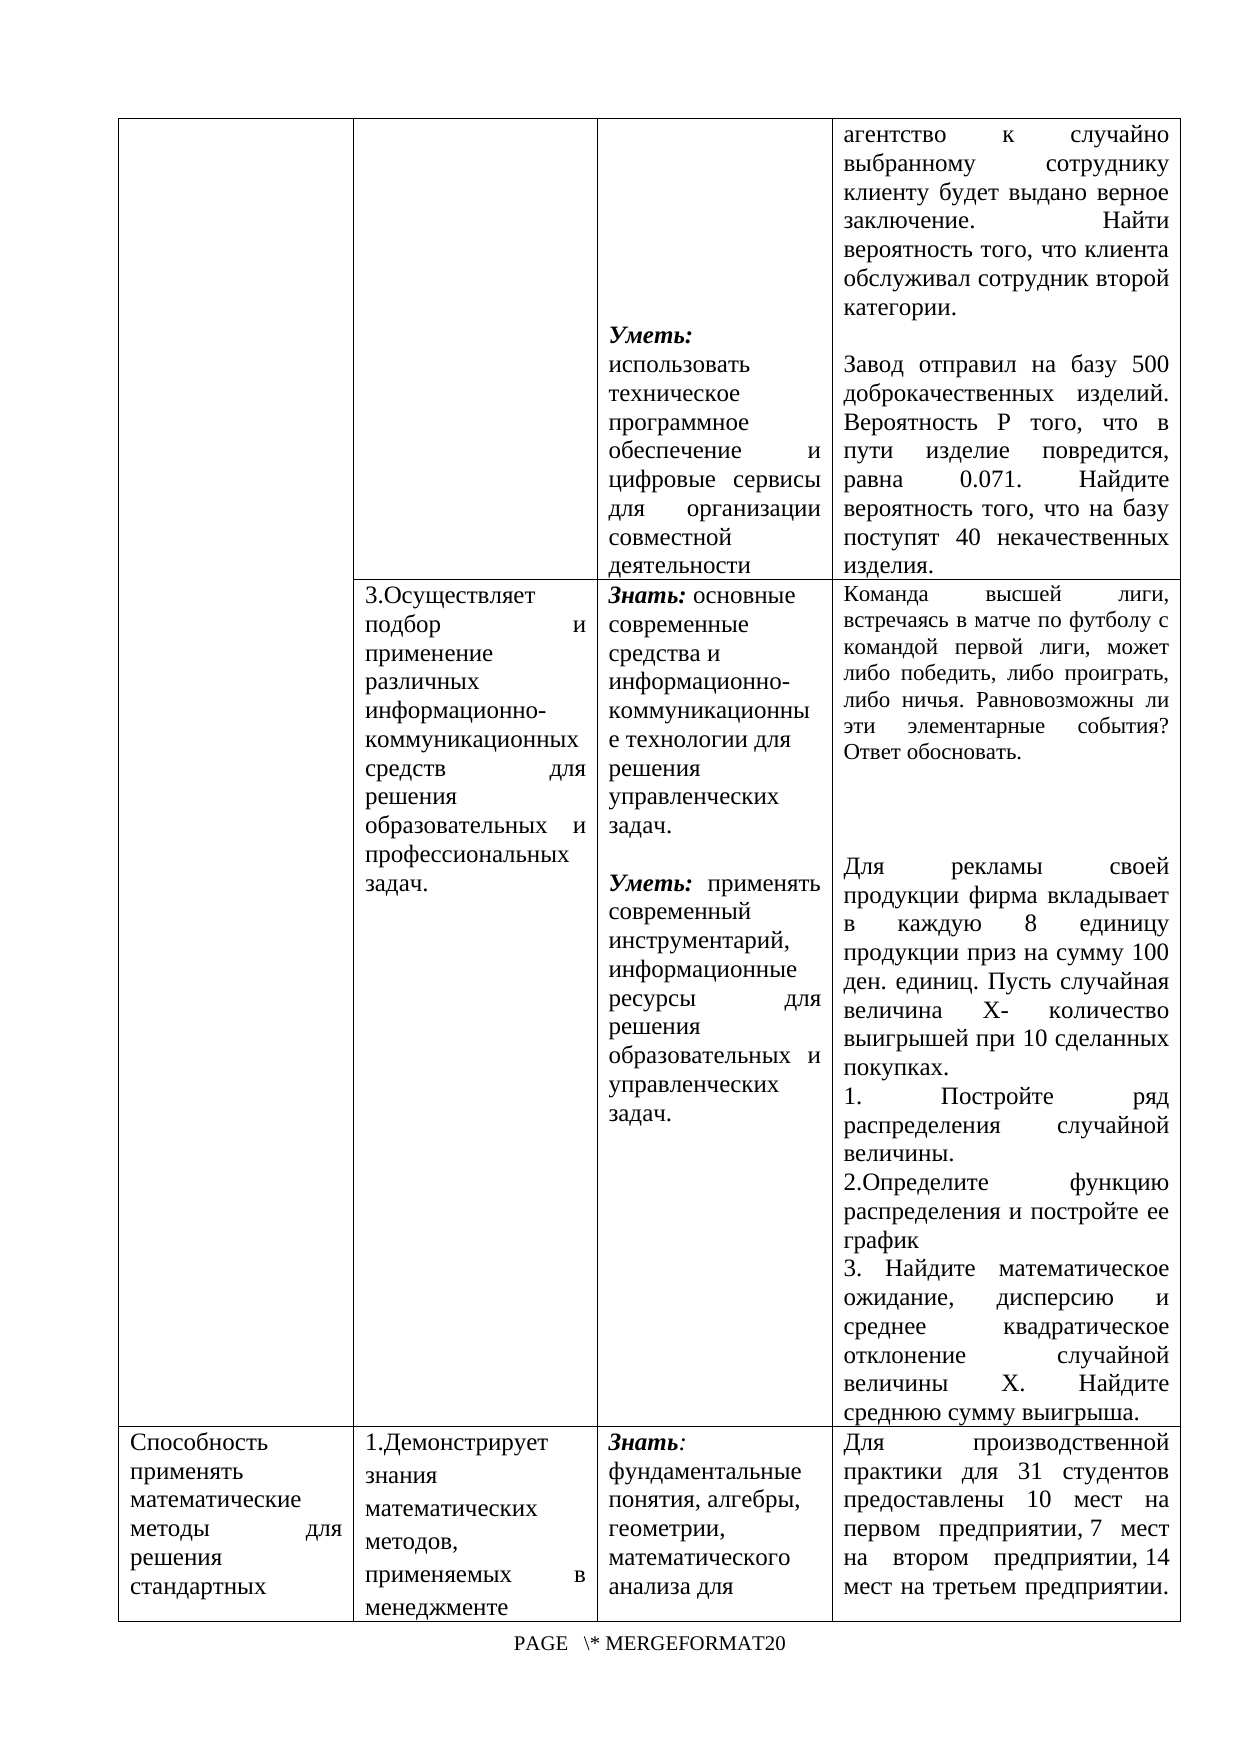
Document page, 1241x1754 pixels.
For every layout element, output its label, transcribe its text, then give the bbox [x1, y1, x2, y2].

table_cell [598, 1427, 832, 1621]
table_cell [598, 119, 832, 579]
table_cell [119, 1427, 353, 1621]
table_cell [833, 1427, 1180, 1621]
table_cell Команда высшей лиги, встречаясь в матче по футболу с командой первой лиги, может либо победить, либо проиграть, либо ничья. Равновозможны ли эти элементарные события? Ответ обосновать. Для рекламы своей продукции фирма вкладывает в каждую 8 единицу продукции приз на сумму 100 ден. единиц. Пусть случайная величина Х- количество выигрышей при 10 сделанных покупках. 1. Постройте ряд распределения случайной величины. 2.Определите функцию распределения и постройте ее график 3. Найдите математическое ожидание, дисперсию и среднее квадратическое отклонение случайной величины Х. Найдите среднюю сумму выигрыша. [833, 580, 1180, 1426]
table_cell 3.Осуществляет подбор и применение различных информационно-коммуникационных средств для решения образовательных и профессиональных задач. [354, 580, 597, 1426]
table_cell Знать: основные современные средства и информационно- коммуникационные технологии для решения управленческих задач. Уметь: применять современный инструментарий, информационные ресурсы для решения образовательных и управленческих задач. [598, 580, 832, 1426]
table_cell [354, 1427, 597, 1621]
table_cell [354, 119, 597, 579]
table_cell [833, 119, 1180, 579]
